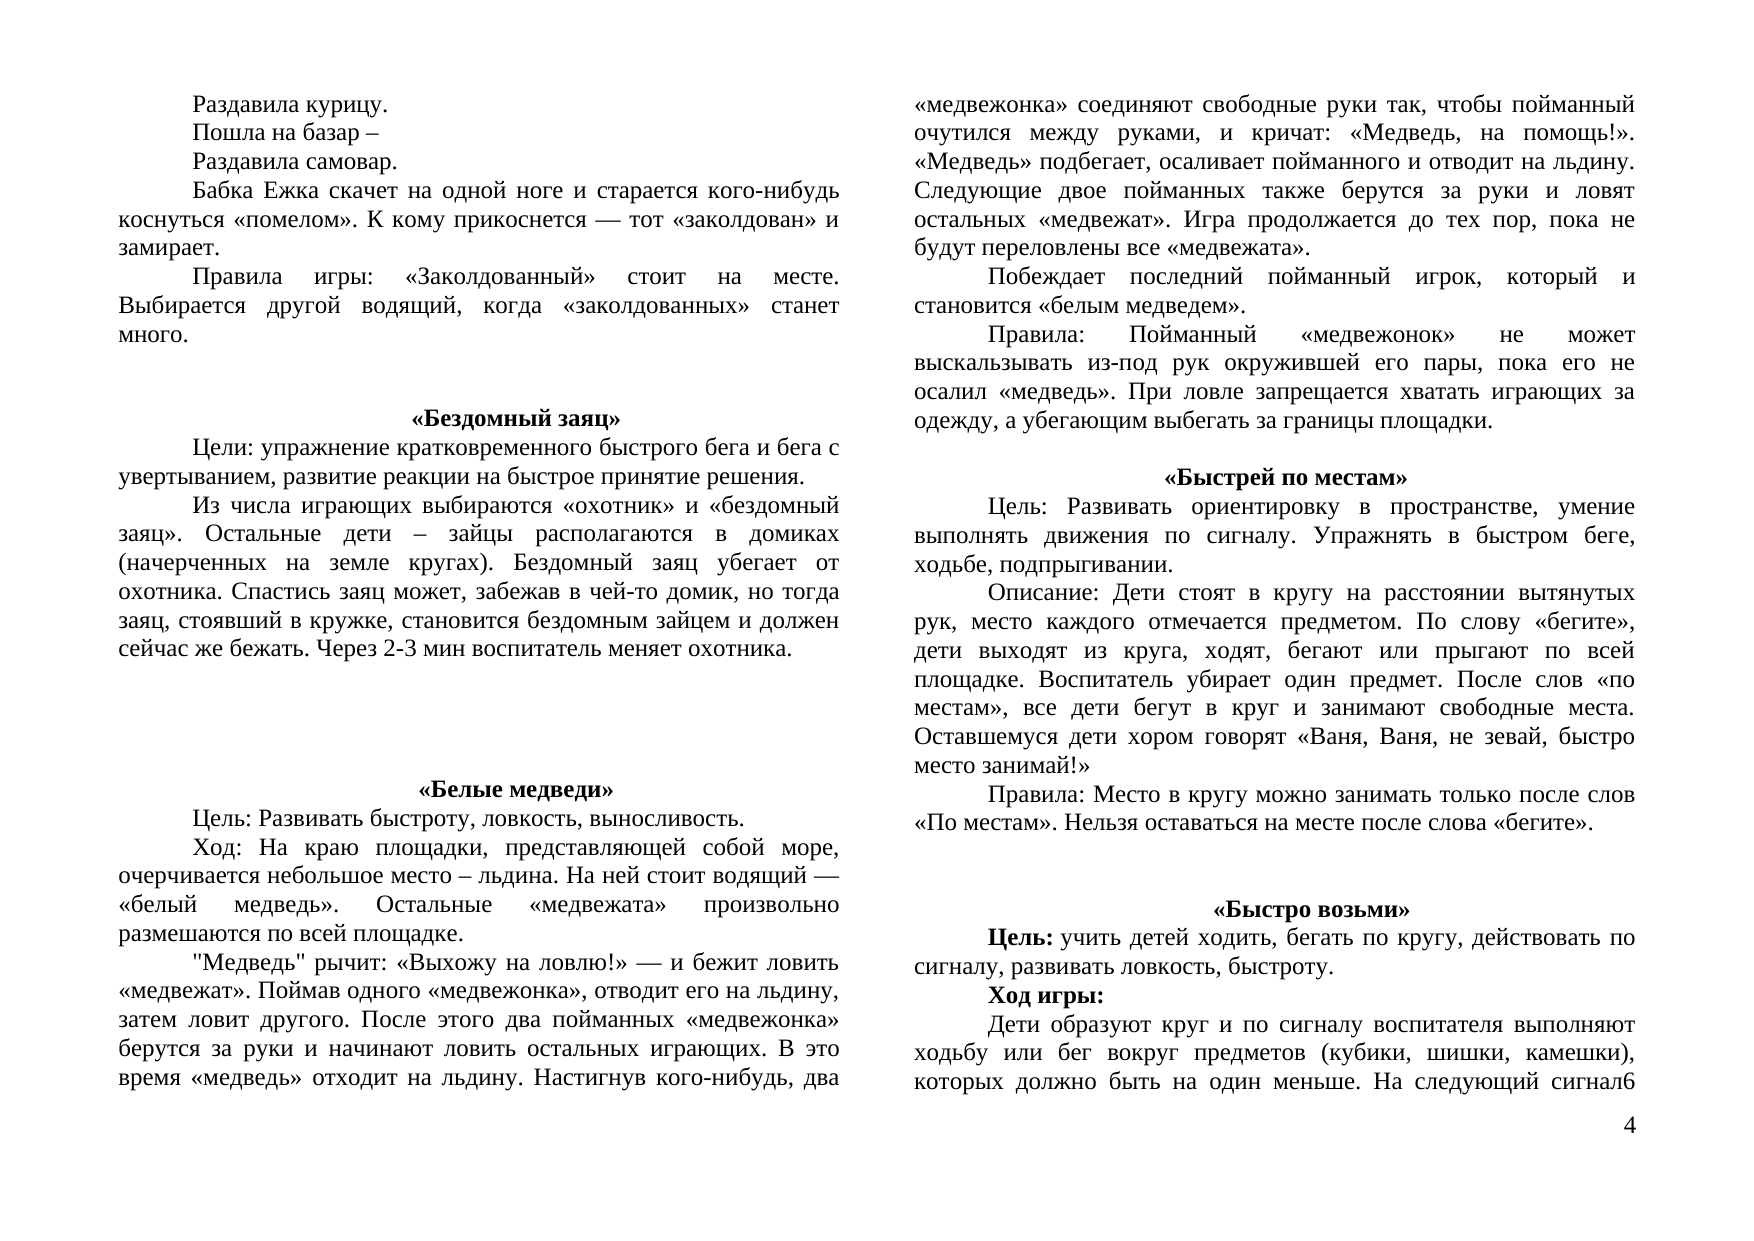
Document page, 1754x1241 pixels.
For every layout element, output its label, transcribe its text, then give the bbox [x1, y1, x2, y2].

text Ход: На краю площадки, представляющей собой море, очерчивается небольшое место – льдина. На ней стоит водящий — «белый медведь». Остальные «медвежата» произвольно размешаются по всей площадке. [118, 832, 840, 947]
text Описание: Дети стоят в кругу на расстоянии вытянутых рук, место каждого отмечается предметом. По слову «бегите», дети выходят из круга, ходят, бегают или прыгают по всей площадке. Воспитатель убирает один предмет. После слов «по местам», все дети бегут в круг и занимают свободные места. Оставшемуся дети хором говорят «Ваня, Ваня, не зевай, быстро место занимай!» [914, 577, 1636, 779]
text «Бездомный заяц» [118, 403, 840, 432]
text «Быстрей по местам» [914, 462, 1636, 491]
text Пошла на базар – [118, 117, 840, 146]
text Побеждает последний пойманный игрок, который и становится «белым медведем». [914, 261, 1636, 319]
text "Медведь" рычит: «Выхожу на ловлю!» — и бежит ловить «медвежат». Поймав одного «медвежонка», отводит его на льдину, затем ловит другого. После этого два пойманных «медвежонка» берутся за руки и начинают ловить остальных играющих. В это время «медведь» отходит на льдину. Настигнув кого-нибудь, два «медвежонка» соединяют свободные руки так, чтобы пойманный очутился между руками, и кричат: «Медведь, на помощь!». «Медведь» подбегает, осаливает пойманного и отводит на льдину. Следующие двое пойманных также берутся за руки и ловят остальных «медвежат». Игра продолжается до тех пор, пока не будут переловлены все «медвежата». [118, 947, 840, 1091]
text Цель: Развивать быстроту, ловкость, выносливость. [118, 803, 840, 832]
text Цель: учить детей ходить, бегать по кругу, действовать по сигналу, развивать ловкость, быстроту. [914, 922, 1636, 980]
text «Белые медведи» [118, 774, 840, 803]
text Цели: упражнение кратковременного быстрого бега и бега с увертыванием, развитие реакции на быстрое принятие решения. [118, 432, 840, 490]
text Из числа играющих выбираются «охотник» и «бездомный заяц». Остальные дети – зайцы располагаются в домиках (начерченных на земле кругах). Бездомный заяц убегает от охотника. Спастись заяц может, забежав в чей-то домик, но тогда заяц, стоявший в кружке, становится бездомным зайцем и должен сейчас же бежать. Через 2-3 мин воспитатель меняет охотника. [118, 490, 840, 662]
text Правила: Место в кругу можно занимать только после слов «По местам». Нельзя оставаться на месте после слова «бегите». [914, 779, 1636, 836]
text Ход игры: [914, 980, 1636, 1009]
text Правила: Пойманный «медвежонок» не может выскальзывать из-под рук окружившей его пары, пока его не осалил «медведь». При ловле запрещается хватать играющих за одежду, а убегающим выбегать за границы площадки. [914, 319, 1636, 434]
text "Медведь" рычит: «Выхожу на ловлю!» — и бежит ловить «медвежат». Поймав одного «медвежонка», отводит его на льдину, затем ловит другого. После этого два пойманных «медвежонка» берутся за руки и начинают ловить остальных играющих. В это время «медведь» отходит на льдину. Настигнув кого-нибудь, два «медвежонка» соединяют свободные руки так, чтобы пойманный очутился между руками, и кричат: «Медведь, на помощь!». «Медведь» подбегает, осаливает пойманного и отводит на льдину. Следующие двое пойманных также берутся за руки и ловят остальных «медвежат». Игра продолжается до тех пор, пока не будут переловлены все «медвежата». [914, 89, 1636, 261]
text Цель: Развивать ориентировку в пространстве, умение выполнять движения по сигналу. Упражнять в быстром беге, ходьбе, подпрыгивании. [914, 491, 1636, 577]
text Бабка Ежка скачет на одной ноге и старается кого-нибудь коснуться «помелом». К кому прикоснется — тот «заколдован» и замирает. [118, 175, 840, 261]
text Правила игры: «Заколдованный» стоит на месте. Выбирается другой водящий, когда «заколдованных» станет много. [118, 261, 840, 347]
text «Быстро возьми» [914, 894, 1636, 922]
text Раздавила курицу. [118, 89, 840, 117]
text Раздавила самовар. [118, 146, 840, 175]
